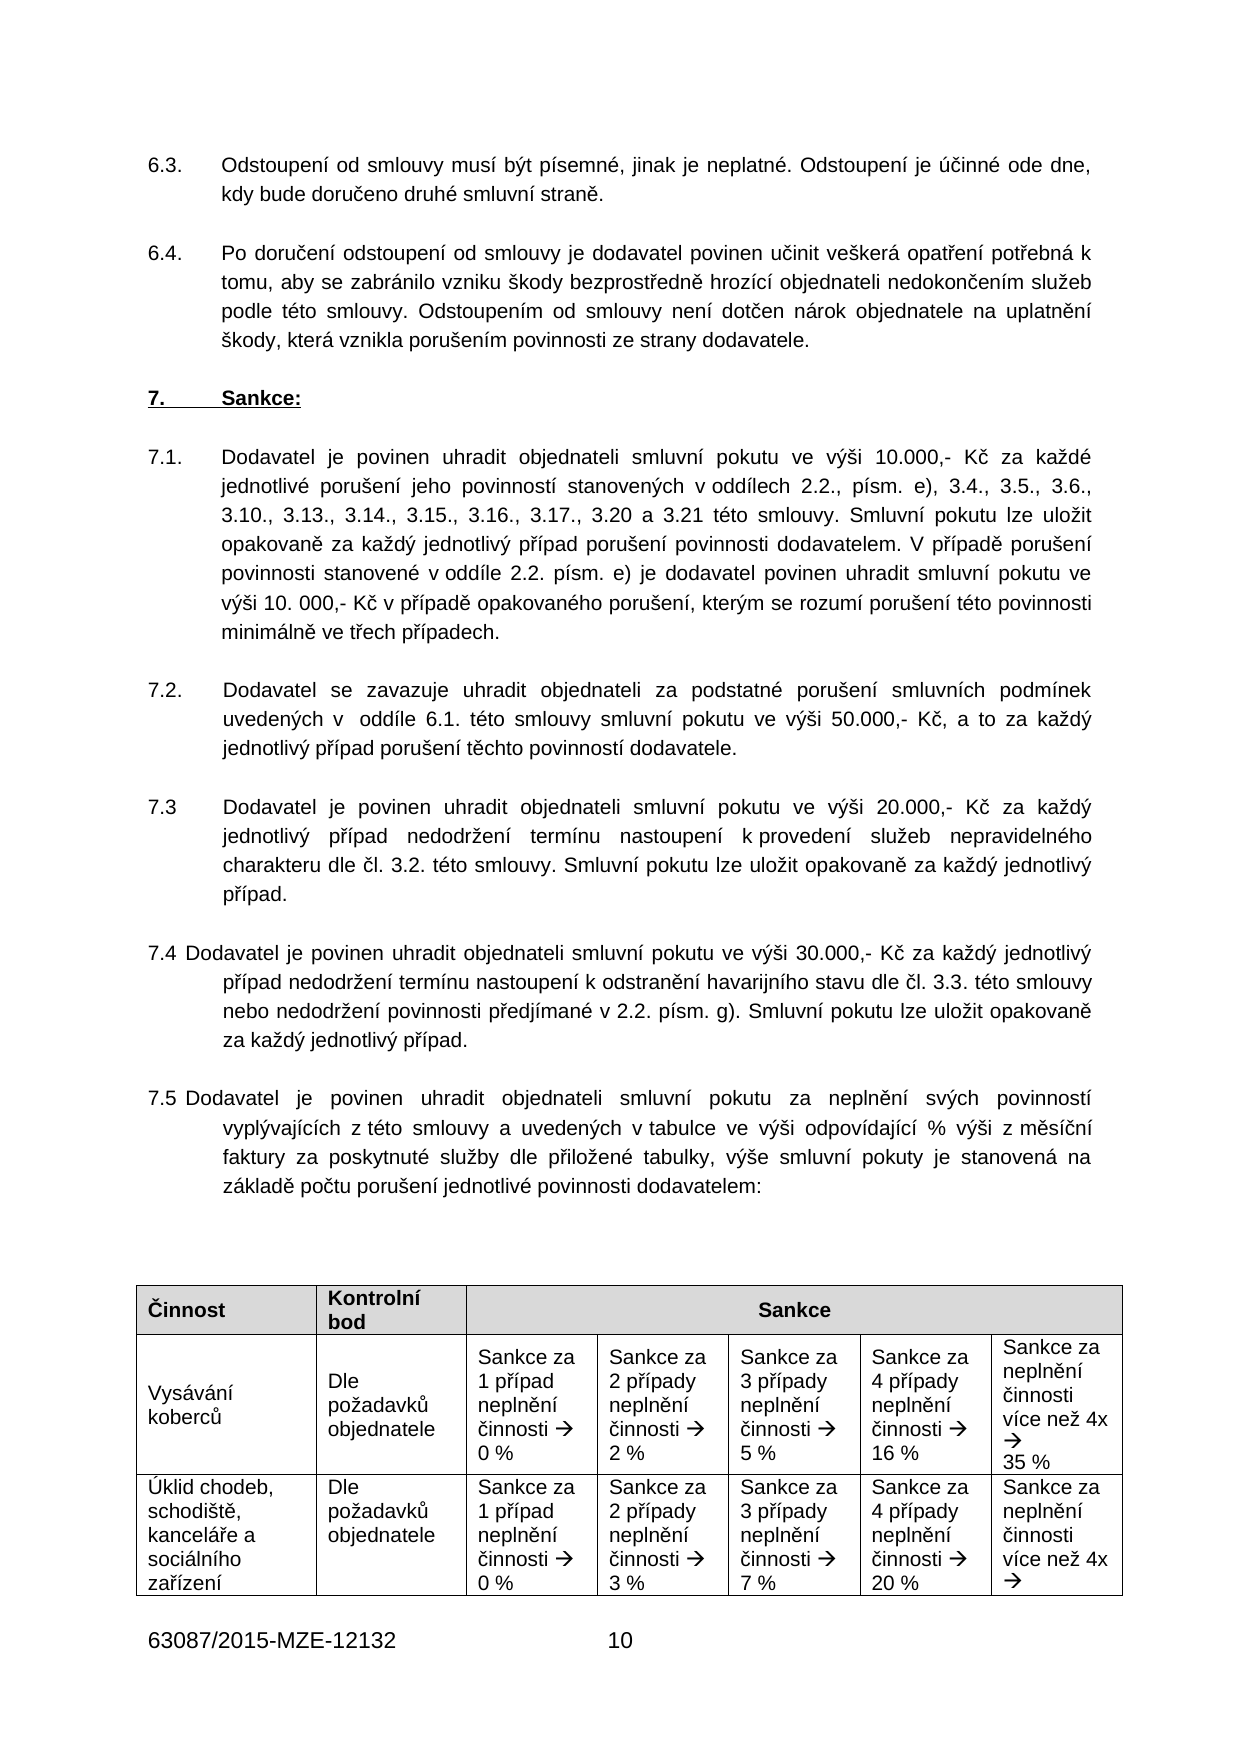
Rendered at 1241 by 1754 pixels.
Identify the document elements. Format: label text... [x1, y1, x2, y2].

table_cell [598, 1475, 728, 1595]
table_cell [861, 1475, 991, 1595]
table_cell Sankce za neplnění činnosti více než 4x 35 % [992, 1335, 1122, 1474]
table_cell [729, 1475, 860, 1595]
table_header Sankce [467, 1286, 1122, 1334]
list Dodavatel je povinen uhradit objednateli smluvní pokutu za neplnění svých povinností vyplývajících z této smlouvy a uvedených v tabulce ve výši odpovídající % výši z měsíční faktury za poskytnuté služby dle přiložené tabulky, výše smluvní pokuty je stanovená na základě počtu porušení jednotlivé povinnosti dodavatelem: [148, 1081, 1092, 1198]
text 7.3 Dodavatel je povinen uhradit objednateli smluvní pokutu ve výši 20.000,- Kč za každý jednotlivý případ nedodržení termínu nastoupení k provedení služeb nepravidelného charakteru dle čl. 3.2. této smlouvy. Smluvní pokutu lze uložit opakovaně za každý jednotlivý případ. [148, 789, 1092, 906]
text 6.3. Odstoupení od smlouvy musí být písemné, jinak je neplatné. Odstoupení je účinné ode dne, kdy bude doručeno druhé smluvní straně. [148, 148, 1092, 206]
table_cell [317, 1475, 466, 1595]
table_cell Vysávání koberců [137, 1335, 316, 1474]
list Dodavatel je povinen uhradit objednateli smluvní pokutu ve výši 30.000,- Kč za každý jednotlivý případ nedodržení termínu nastoupení k odstranění havarijního stavu dle čl. 3.3. této smlouvy nebo nedodržení povinnosti předjímané v 2.2. písm. g). Smluvní pokutu lze uložit opakovaně za každý jednotlivý případ. [148, 935, 1092, 1052]
text 6.4. Po doručení odstoupení od smlouvy je dodavatel povinen učinit veškerá opatření potřebná k tomu, aby se zabránilo vzniku škody bezprostředně hrozící objednateli nedokončením služeb podle této smlouvy. Odstoupením od smlouvy není dotčen nárok objednatele na uplatnění škody, která vznikla porušením povinnosti ze strany dodavatele. [148, 235, 1092, 352]
text 7. Sankce: [148, 381, 1092, 410]
table_cell Sankce za 2 případy neplnění činnosti 2 % [598, 1335, 728, 1474]
table_cell Sankce za 1 případ neplnění činnosti 0 % [467, 1335, 597, 1474]
table_cell Sankce za 3 případy neplnění činnosti 5 % [729, 1335, 860, 1474]
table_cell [992, 1475, 1122, 1595]
table_header Činnost [137, 1286, 316, 1334]
table_header Kontrolní bod [317, 1286, 466, 1334]
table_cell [137, 1475, 316, 1595]
text 7.1. Dodavatel je povinen uhradit objednateli smluvní pokutu ve výši 10.000,- Kč za každé jednotlivé porušení jeho povinností stanovených v oddílech 2.2., písm. e), 3.4., 3.5., 3.6., 3.10., 3.13., 3.14., 3.15., 3.16., 3.17., 3.20 a 3.21 této smlouvy. Smluvní pokutu lze uložit opakovaně za každý jednotlivý případ porušení povinnosti dodavatelem. V případě porušení povinnosti stanovené v oddíle 2.2. písm. e) je dodavatel povinen uhradit smluvní pokutu ve výši 10. 000,- Kč v případě opakovaného porušení, kterým se rozumí porušení této povinnosti minimálně ve třech případech. [148, 439, 1092, 643]
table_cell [467, 1475, 597, 1595]
table_cell Sankce za 4 případy neplnění činnosti 16 % [861, 1335, 991, 1474]
table_cell Dle požadavků objednatele [317, 1335, 466, 1474]
text 7.2. Dodavatel se zavazuje uhradit objednateli za podstatné porušení smluvních podmínek uvedených v oddíle 6.1. této smlouvy smluvní pokutu ve výši 50.000,- Kč, a to za každý jednotlivý případ porušení těchto povinností dodavatele. [148, 673, 1092, 760]
